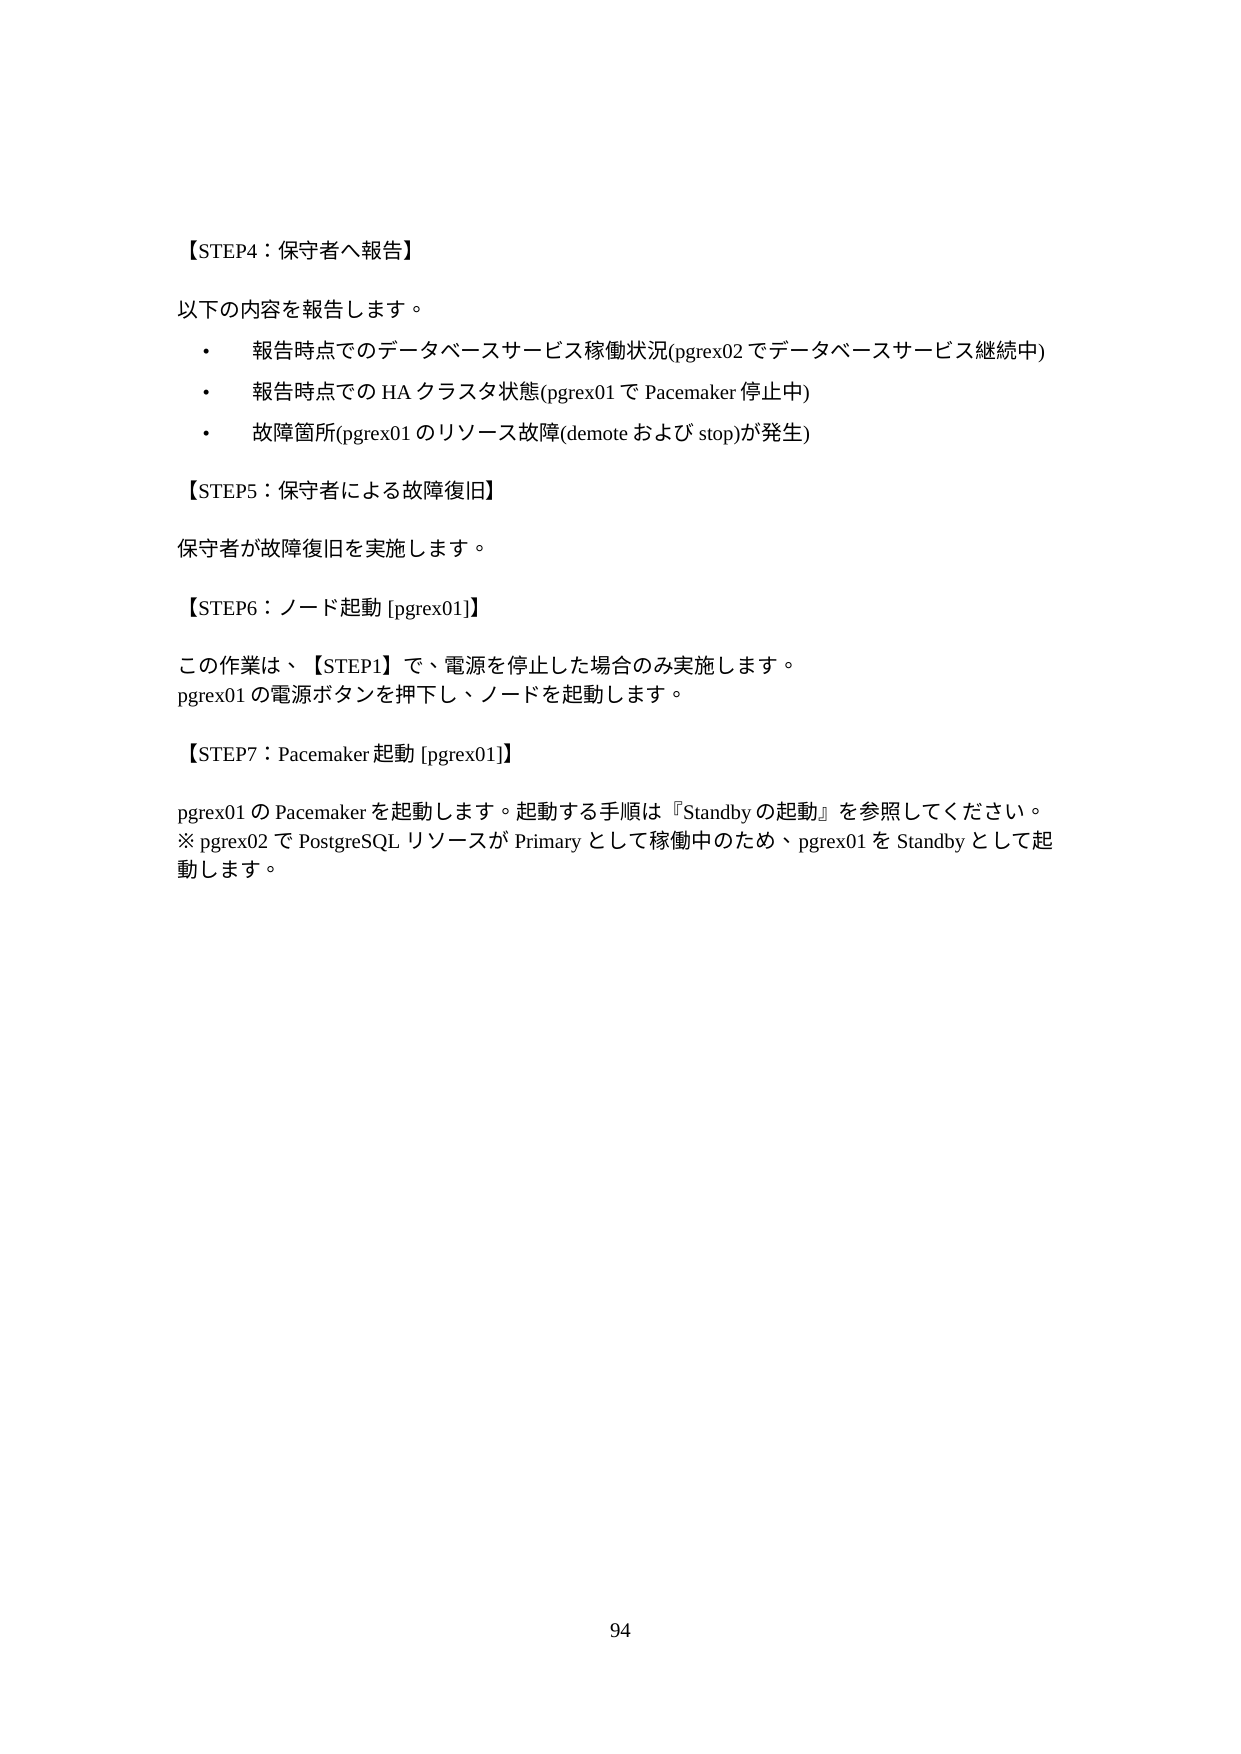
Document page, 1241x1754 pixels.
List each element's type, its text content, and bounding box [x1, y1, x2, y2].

text 【STEP4：保守者へ報告】 [177, 236, 1054, 265]
text 【STEP6：ノード起動 [pgrex01]】 [177, 592, 1054, 621]
text 保守者が故障復旧を実施します。 [177, 534, 1054, 563]
list 故障箇所(pgrex01のリソース故障(demoteおよびstop)が発生) [202, 418, 1063, 446]
text pgrex01の電源ボタンを押下し、ノードを起動します。 [177, 679, 1054, 709]
list 報告時点でのHAクラスタ状態(pgrex01でPacemaker停止中) [202, 377, 1063, 405]
text この作業は、【STEP1】で、電源を停止した場合のみ実施します。 [177, 650, 1054, 679]
text pgrex01のPacemakerを起動します。起動する手順は『Standbyの起動』を参照してください。 [177, 796, 1054, 825]
list 報告時点でのデータベースサービス稼働状況(pgrex02でデータベースサービス継続中) [202, 336, 1063, 364]
text ※ pgrex02でPostgreSQLリソースがPrimaryとして稼働中のため、pgrex01をStandbyとして起動します。 [177, 825, 1054, 884]
text 【STEP7：Pacemaker起動 [pgrex01]】 [177, 738, 1054, 767]
text 以下の内容を報告します。 [177, 294, 1054, 323]
text 【STEP5：保守者による故障復旧】 [177, 475, 1054, 504]
